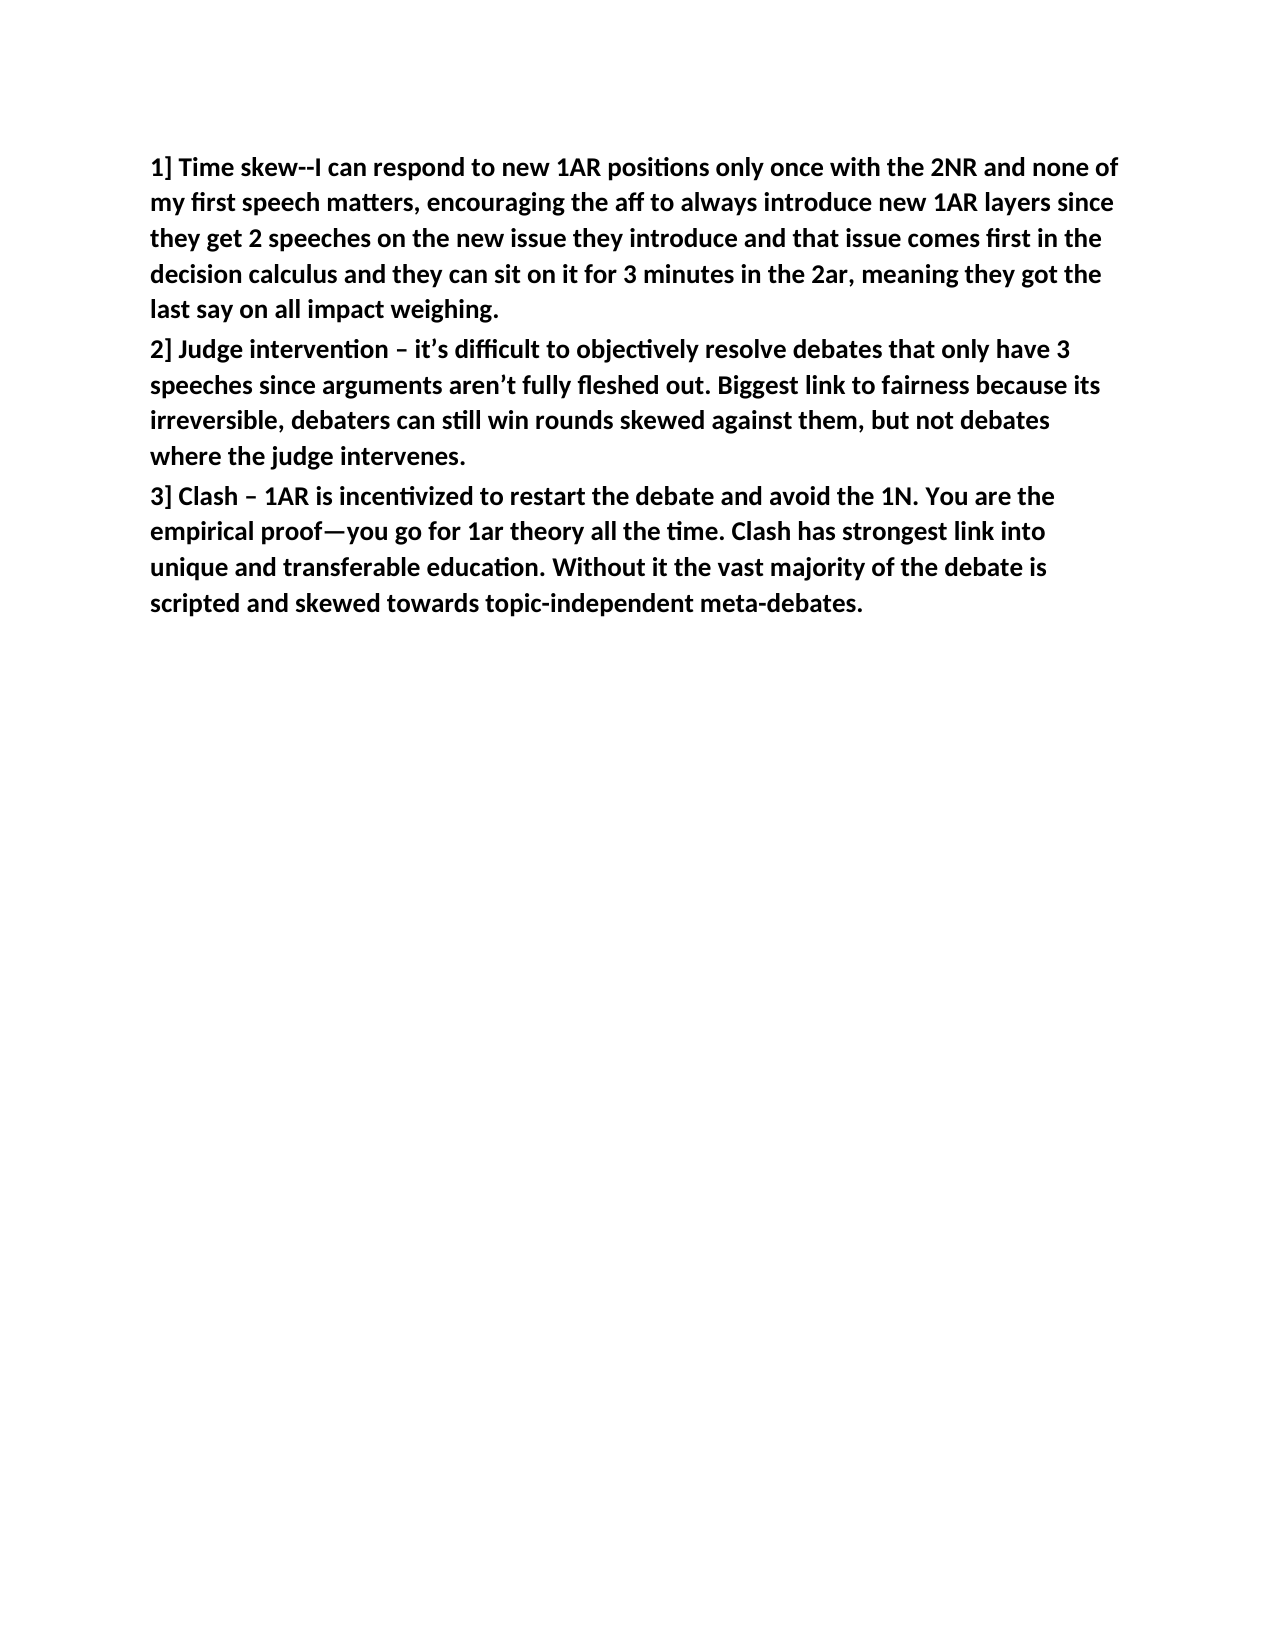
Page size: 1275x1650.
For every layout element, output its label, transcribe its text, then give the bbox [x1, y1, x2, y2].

subtitle 2] Judge intervention – it’s difficult to objectively resolve debates that only have 3 speeches since arguments aren’t fully fleshed out. Biggest link to fairness because its irreversible, debaters can still win rounds skewed against them, but not debates where the judge intervenes. [150, 332, 1125, 472]
subtitle 1] Time skew--I can respond to new 1AR positions only once with the 2NR and none of my first speech matters, encouraging the aff to always introduce new 1AR layers since they get 2 speeches on the new issue they introduce and that issue comes first in the decision calculus and they can sit on it for 3 minutes in the 2ar, meaning they got the last say on all impact weighing. [150, 150, 1125, 326]
subtitle 3] Clash – 1AR is incentivized to restart the debate and avoid the 1N. You are the empirical proof—you go for 1ar theory all the time. Clash has strongest link into unique and transferable education. Without it the vast majority of the debate is scripted and skewed towards topic-independent meta-debates. [150, 479, 1125, 619]
